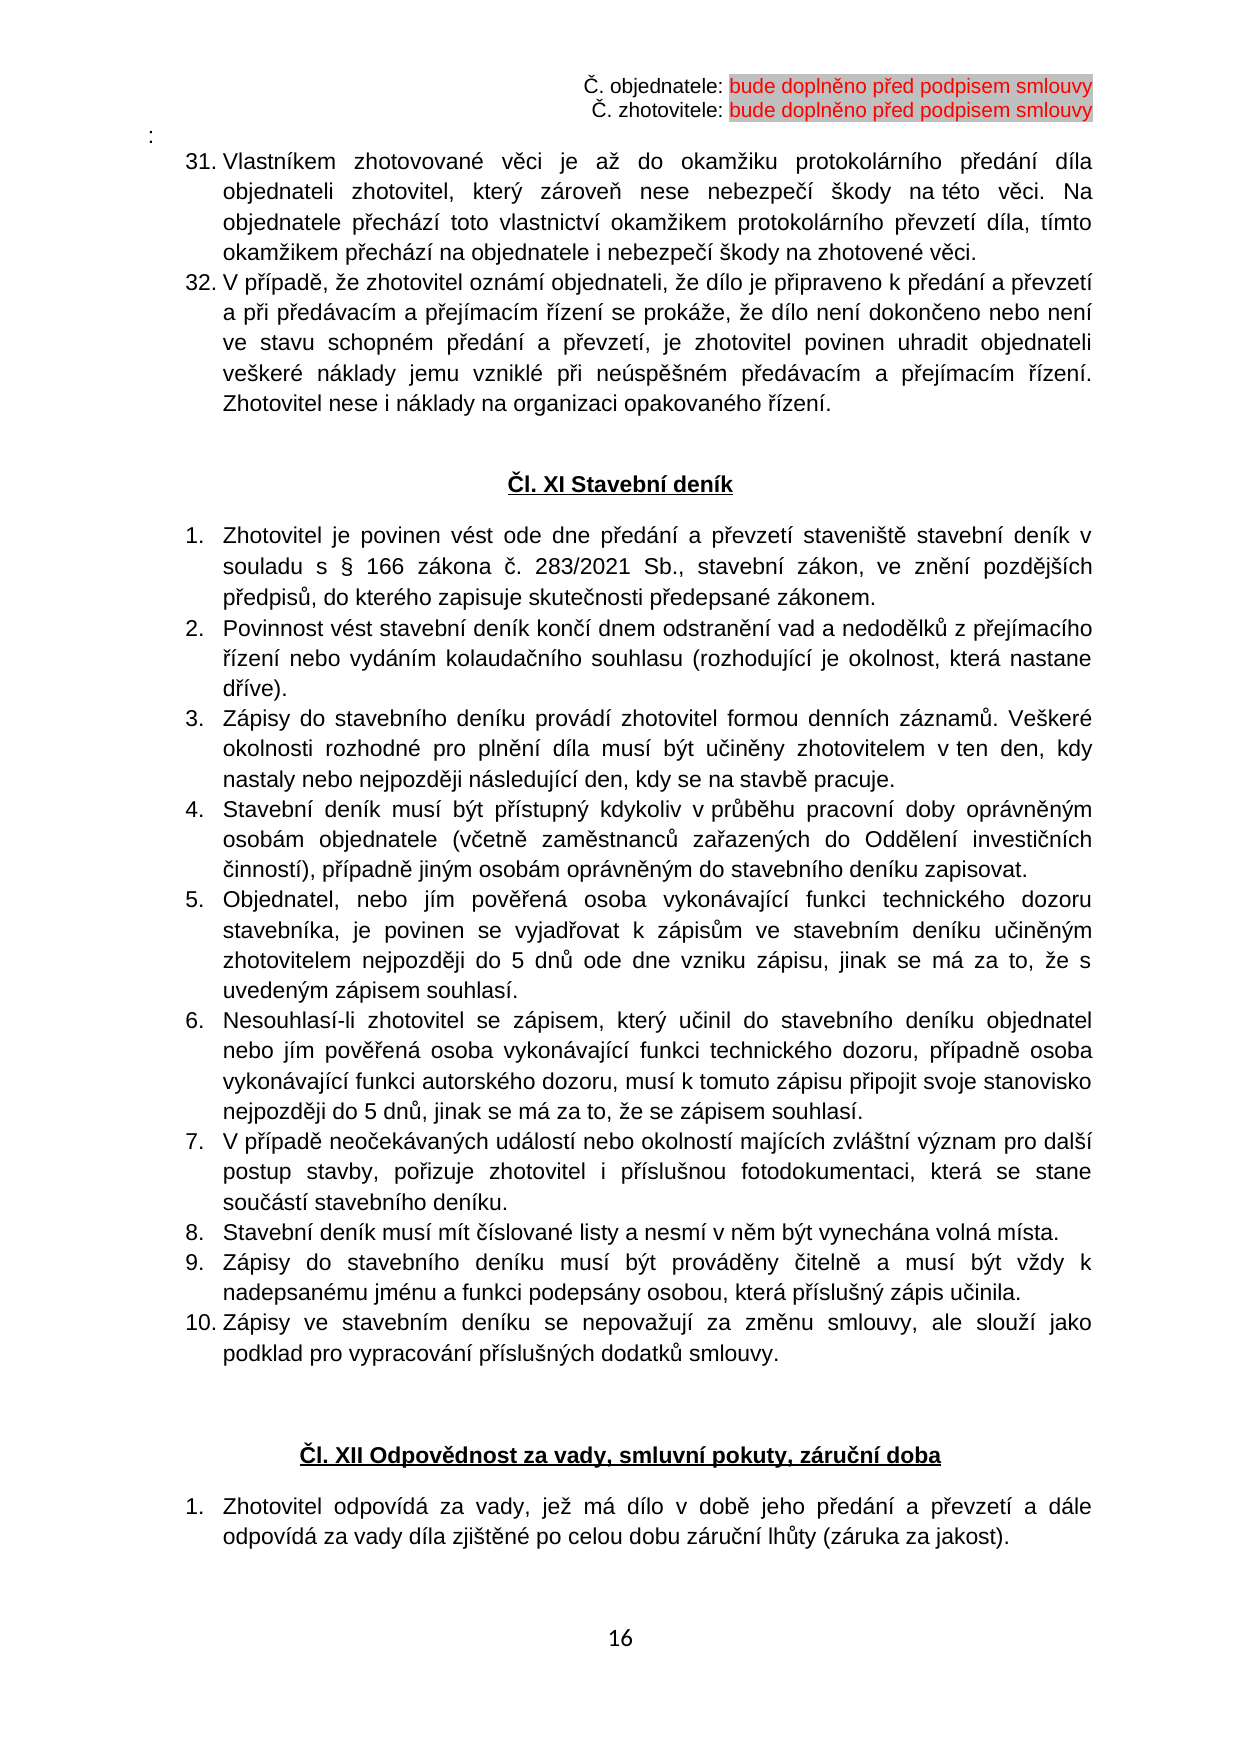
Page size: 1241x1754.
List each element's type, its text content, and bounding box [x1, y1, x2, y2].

list Stavební deník musí mít číslované listy a nesmí v něm být vynechána volná místa. [185, 1219, 1093, 1245]
list Vlastníkem zhotovované věci je až do okamžiku protokolárního předání díla objednateli zhotovitel, který zároveň nese nebezpečí škody na této věci. Na objednatele přechází toto vlastnictví okamžikem protokolárního převzetí díla, tímto okamžikem přechází na objednatele i nebezpečí škody na zhotovené věci. [185, 148, 1093, 265]
list Objednatel, nebo jím pověřená osoba vykonávající funkci technického dozoru stavebníka, je povinen se vyjadřovat k zápisům ve stavebním deníku učiněným zhotovitelem nejpozději do 5 dnů ode dne vzniku zápisu, jinak se má za to, že s uvedeným zápisem souhlasí. [185, 886, 1093, 1003]
list Zápisy ve stavebním deníku se nepovažují za změnu smlouvy, ale slouží jako podklad pro vypracování příslušných dodatků smlouvy. [185, 1309, 1093, 1366]
list V případě, že zhotovitel oznámí objednateli, že dílo je připraveno k předání a převzetí a při předávacím a přejímacím řízení se prokáže, že dílo není dokončeno nebo není ve stavu schopném předání a převzetí, je zhotovitel povinen uhradit objednateli veškeré náklady jemu vzniklé při neúspěšném předávacím a přejímacím řízení. Zhotovitel nese i náklady na organizaci opakovaného řízení. [185, 269, 1093, 416]
list Zápisy do stavebního deníku musí být prováděny čitelně a musí být vždy k nadepsanému jménu a funkci podepsány osobou, která příslušný zápis učinila. [185, 1249, 1093, 1306]
list Zhotovitel je povinen vést ode dne předání a převzetí staveniště stavební deník v souladu s § 166 zákona č. 283/2021 Sb., stavební zákon, ve znění pozdějších předpisů, do kterého zapisuje skutečnosti předepsané zákonem. [185, 522, 1093, 611]
list Stavební deník musí být přístupný kdykoliv v průběhu pracovní doby oprávněným osobám objednatele (včetně zaměstnanců zařazených do Oddělení investičních činností), případně jiným osobám oprávněným do stavebního deníku zapisovat. [185, 796, 1093, 883]
list Zápisy do stavebního deníku provádí zhotovitel formou denních záznamů. Veškeré okolnosti rozhodné pro plnění díla musí být učiněny zhotovitelem v ten den, kdy nastaly nebo nejpozději následující den, kdy se na stavbě pracuje. [185, 705, 1093, 792]
list Zhotovitel odpovídá za vady, jež má dílo v době jeho předání a převzetí a dále odpovídá za vady díla zjištěné po celou dobu záruční lhůty (záruka za jakost). [185, 1493, 1093, 1549]
text Čl. XI Stavební deník [148, 471, 1093, 497]
list V případě neočekávaných událostí nebo okolností majících zvláštní význam pro další postup stavby, pořizuje zhotovitel i příslušnou fotodokumentaci, která se stane součástí stavebního deníku. [185, 1128, 1093, 1215]
text Čl. XII Odpovědnost za vady, smluvní pokuty, záruční doba [148, 1442, 1093, 1468]
list Povinnost vést stavební deník končí dnem odstranění vad a nedodělků z přejímacího řízení nebo vydáním kolaudačního souhlasu (rozhodující je okolnost, která nastane dříve). [185, 614, 1093, 701]
list Nesouhlasí-li zhotovitel se zápisem, který učinil do stavebního deníku objednatel nebo jím pověřená osoba vykonávající funkci technického dozoru, případně osoba vykonávající funkci autorského dozoru, musí k tomuto zápisu připojit svoje stanovisko nejpozději do 5 dnů, jinak se má za to, že se zápisem souhlasí. [185, 1007, 1093, 1124]
